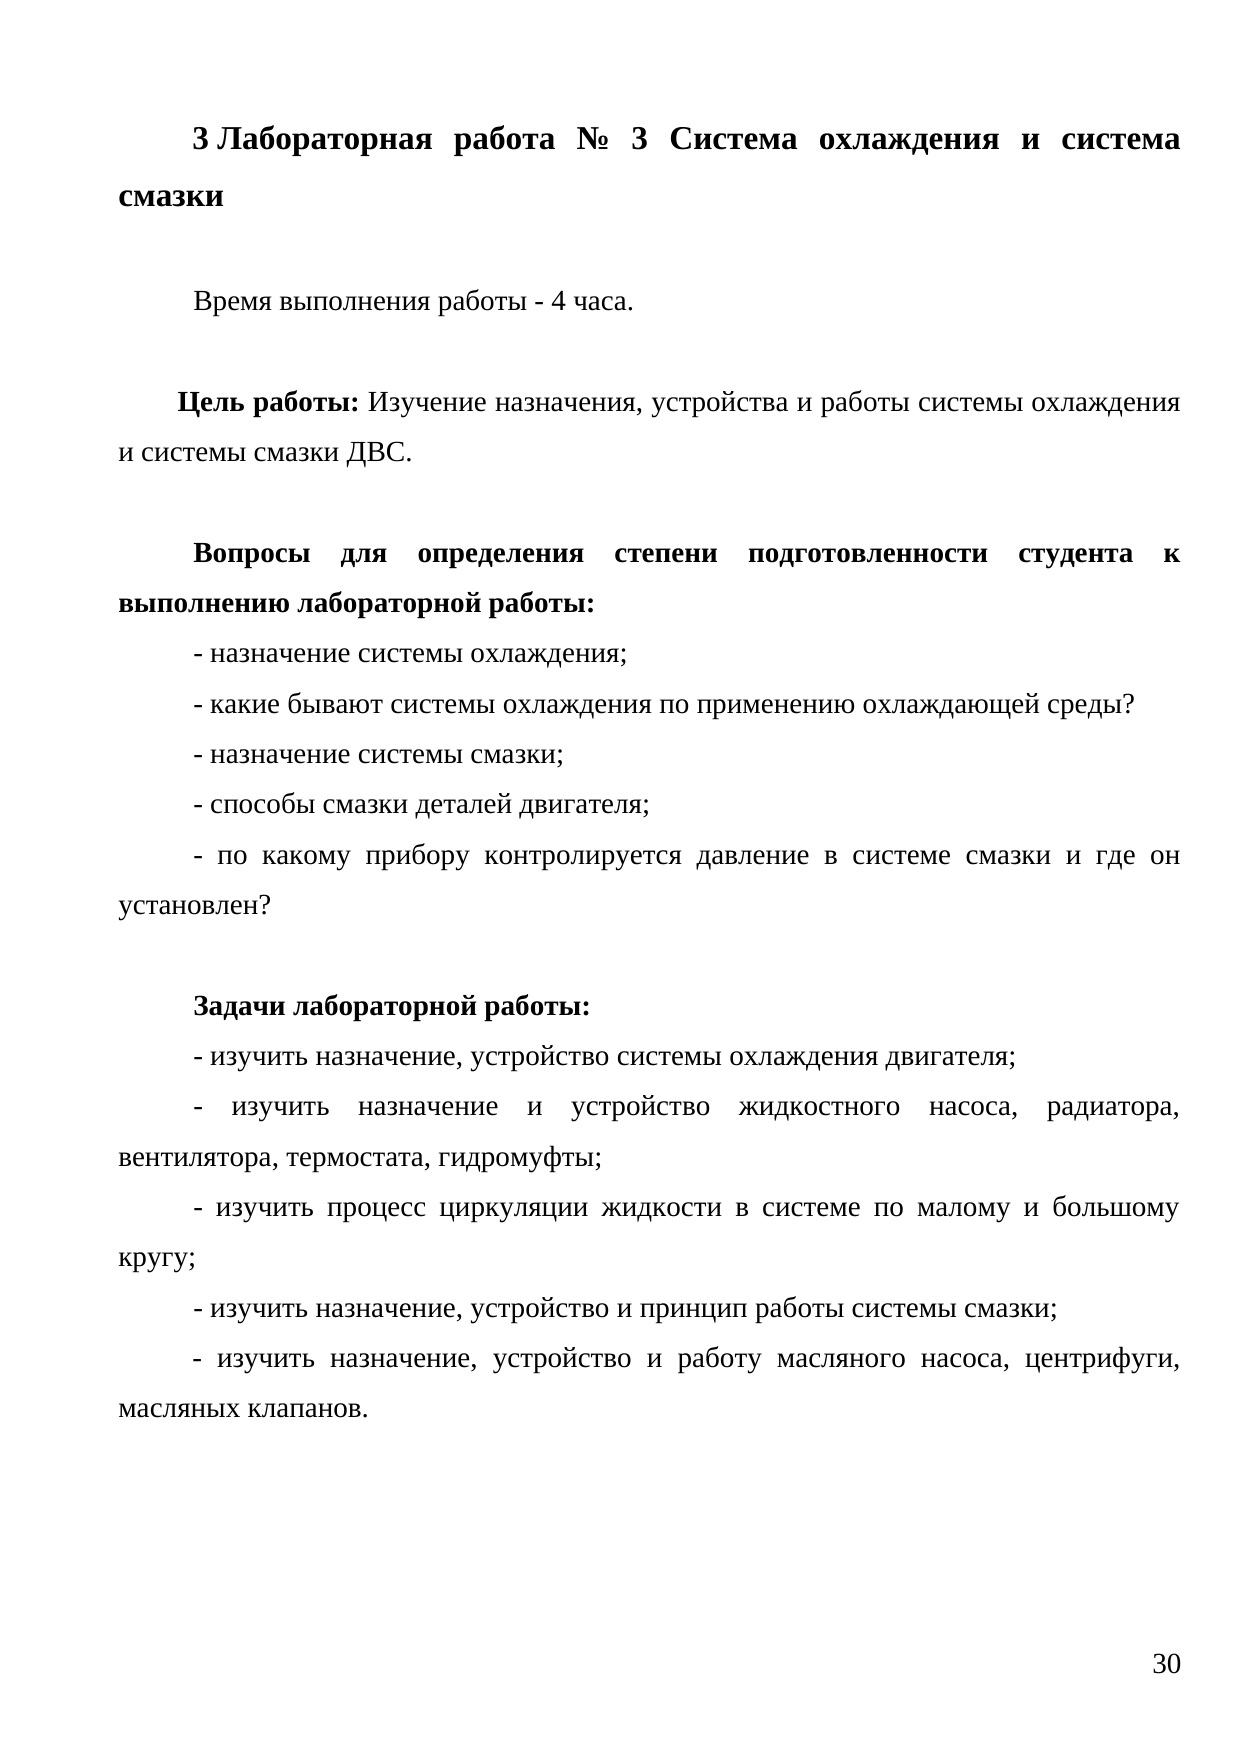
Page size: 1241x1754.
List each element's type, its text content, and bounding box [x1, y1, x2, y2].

text - изучить процесс циркуляции жидкости в системе по малому и большому кругу; [118, 1189, 1181, 1273]
text - назначение системы смазки; [118, 736, 1181, 770]
text - изучить назначение, устройство системы охлаждения двигателя; [118, 1038, 1181, 1072]
text - назначение системы охлаждения; [118, 636, 1181, 669]
text Цель работы: Изучение назначения, устройства и работы системы охлаждения и системы смазки ДВС. [118, 384, 1181, 468]
text - изучить назначение, устройство и принцип работы системы смазки; [118, 1290, 1181, 1323]
text - изучить назначение, устройство и работу масляного насоса, центрифуги, масляных клапанов. [118, 1340, 1181, 1424]
text - изучить назначение и устройство жидкостного насоса, радиатора, вентилятора, термостата, гидромуфты; [118, 1088, 1181, 1172]
text - какие бывают системы охлаждения по применению охлаждающей среды? [118, 686, 1181, 719]
text Задачи лабораторной работы: [118, 988, 1181, 1021]
text Время выполнения работы - 4 часа. [118, 283, 1181, 317]
text - способы смазки деталей двигателя; [118, 787, 1181, 820]
subtitle Лабораторная работа № 3 Система охлаждения и система смазки [118, 118, 1181, 214]
text - по какому прибору контролируется давление в системе смазки и где он установлен? [118, 837, 1181, 921]
text Вопросы для определения степени подготовленности студента к выполнению лабораторной работы: [118, 535, 1181, 619]
